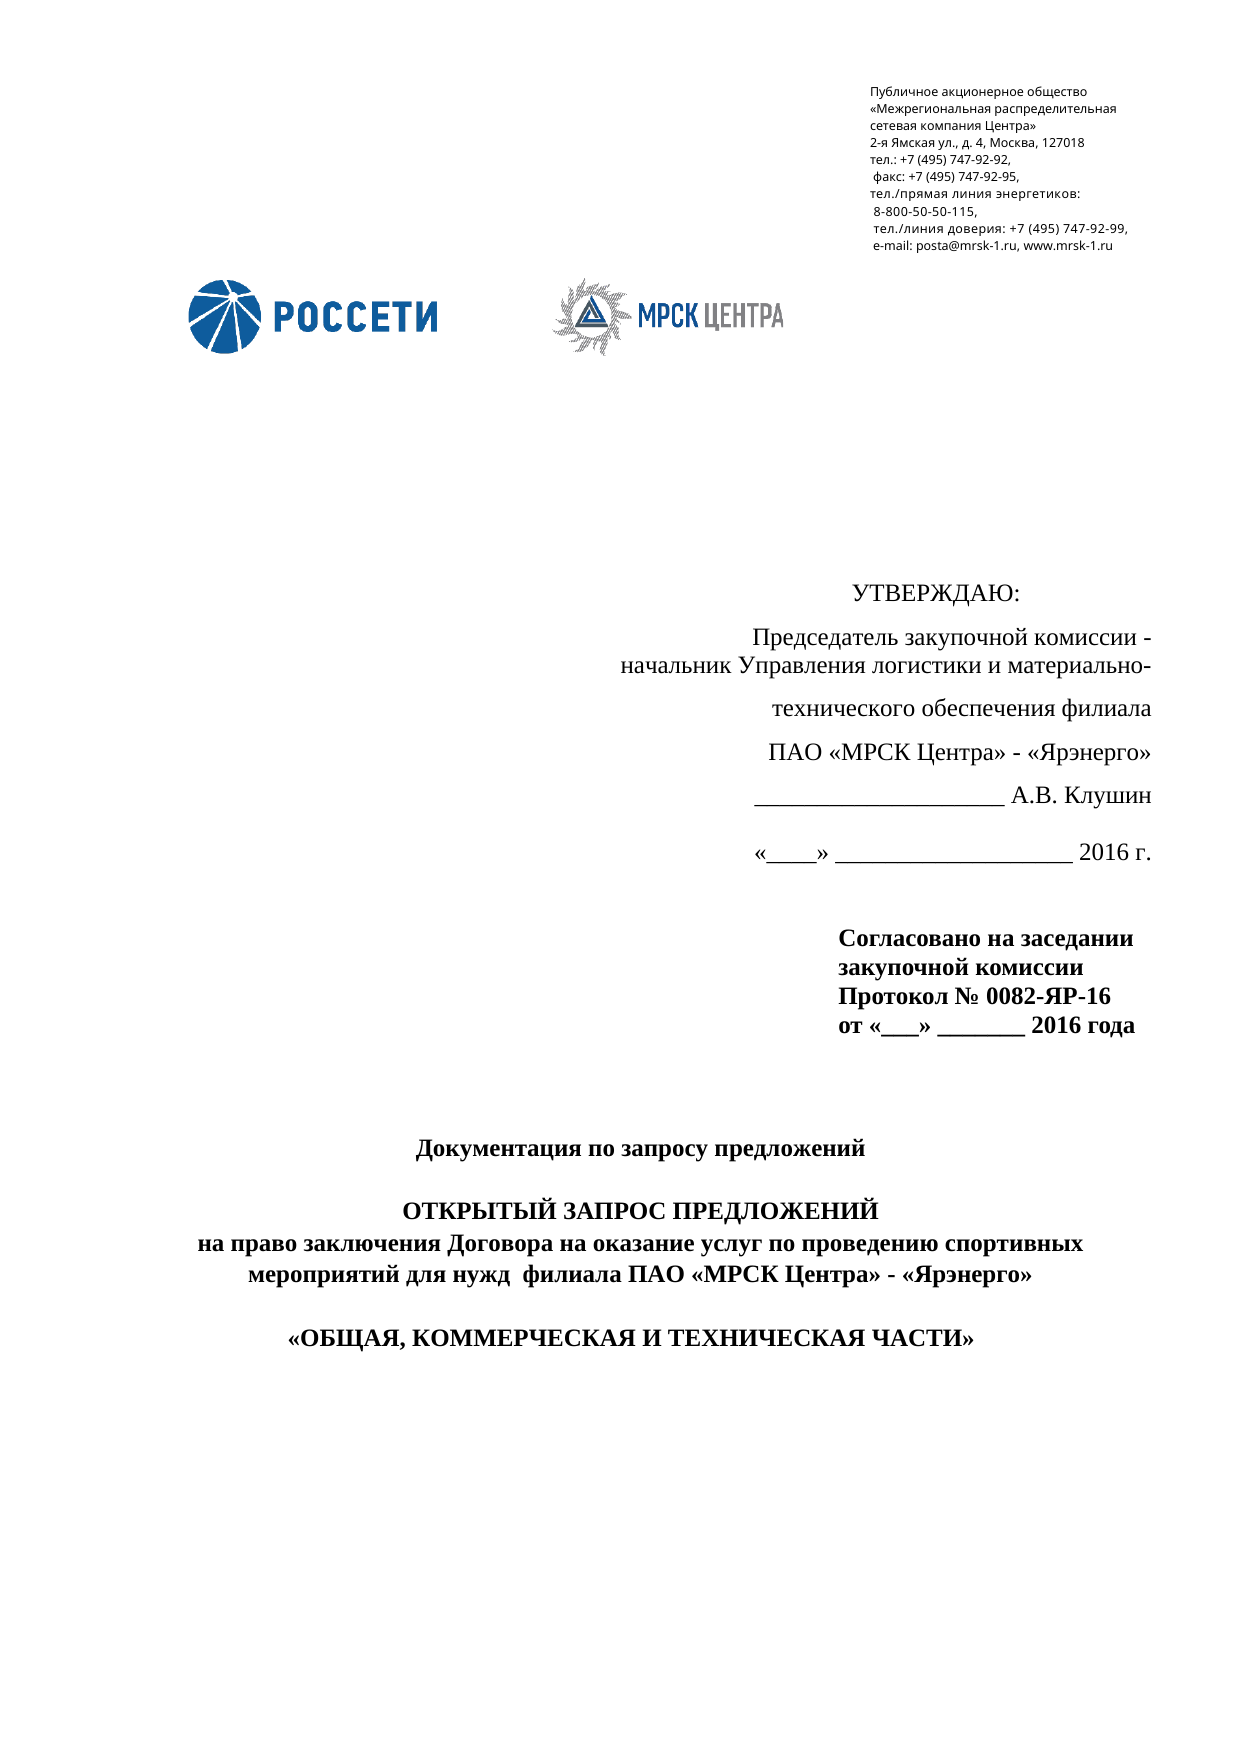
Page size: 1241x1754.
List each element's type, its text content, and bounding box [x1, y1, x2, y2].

text на право заключения Договора на оказание услуг по проведению спортивных мероприятий для нужд филиала ПАО «МРСК Центра» - «Ярэнерго» [129, 1228, 1152, 1288]
text «ОБЩАЯ, КОММЕРЧЕСКАЯ и техническая ЧАСТИ» [73, 1323, 1183, 1351]
text ____________________ А.В. Клушин [129, 780, 1152, 808]
text «____» ___________________ 2016 г. [720, 837, 1152, 866]
text начальник Управления логистики и материально- [129, 650, 1152, 679]
text Председатель закупочной комиссии - [129, 622, 1152, 650]
text Согласовано на заседании [838, 923, 1152, 952]
text ОТКРЫТЫЙ ЗАПРОС ПРЕДЛОЖЕНИЙ [129, 1196, 1152, 1225]
text Документация по запросу предложений [129, 1133, 1152, 1162]
text УТВЕРЖДАЮ: [720, 578, 1152, 607]
text Протокол № 0082-ЯР-16 [838, 981, 1152, 1010]
text ПАО «МРСК Центра» - «Ярэнерго» [129, 737, 1152, 765]
picture [188, 278, 784, 356]
text закупочной комиссии [838, 952, 1152, 981]
text технического обеспечения филиала [129, 693, 1152, 722]
text от «___» _______ 2016 года [838, 1010, 1152, 1038]
